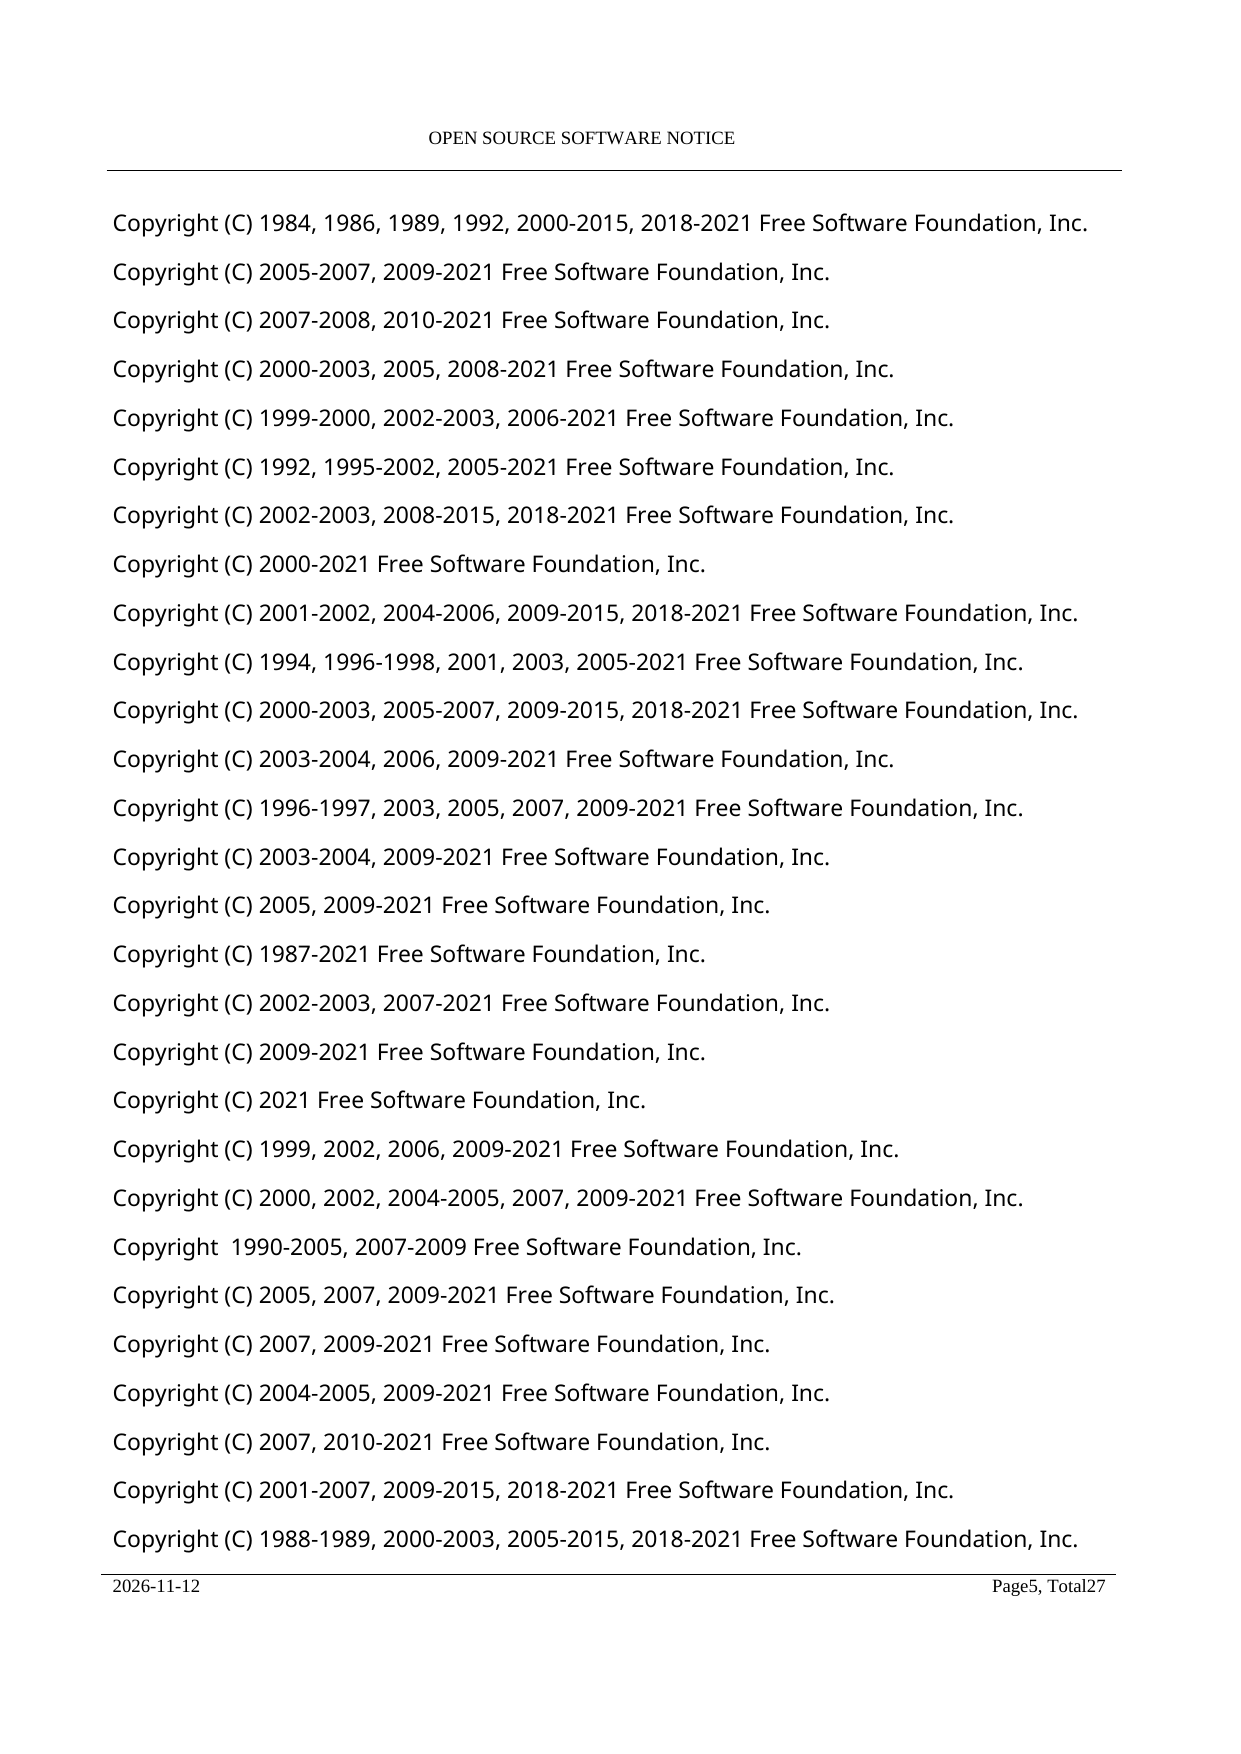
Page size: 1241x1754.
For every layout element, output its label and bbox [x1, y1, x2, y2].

text [112, 206, 1128, 1555]
